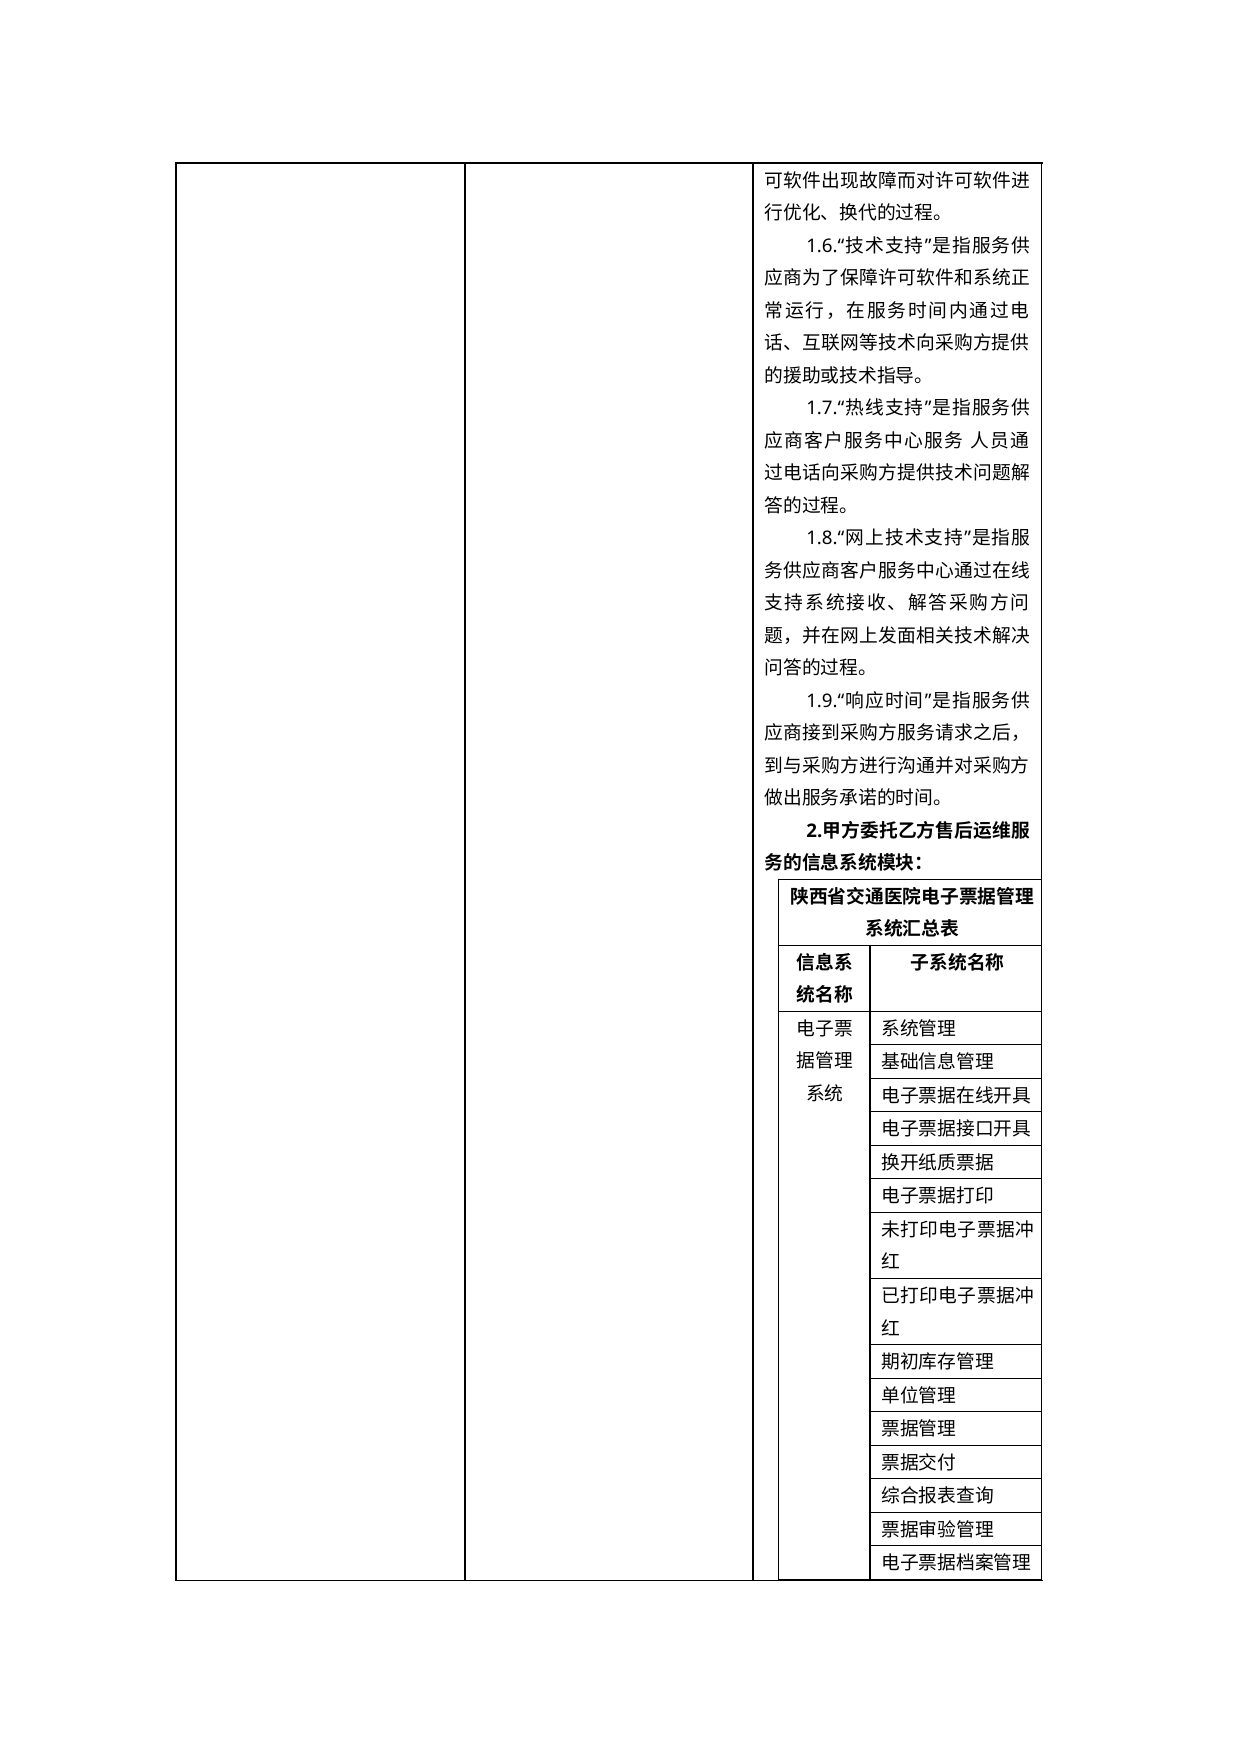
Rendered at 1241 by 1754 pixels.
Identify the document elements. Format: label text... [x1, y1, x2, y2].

table_cell [466, 164, 752, 1580]
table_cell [754, 164, 1041, 1580]
table_cell 1 [177, 164, 464, 1580]
